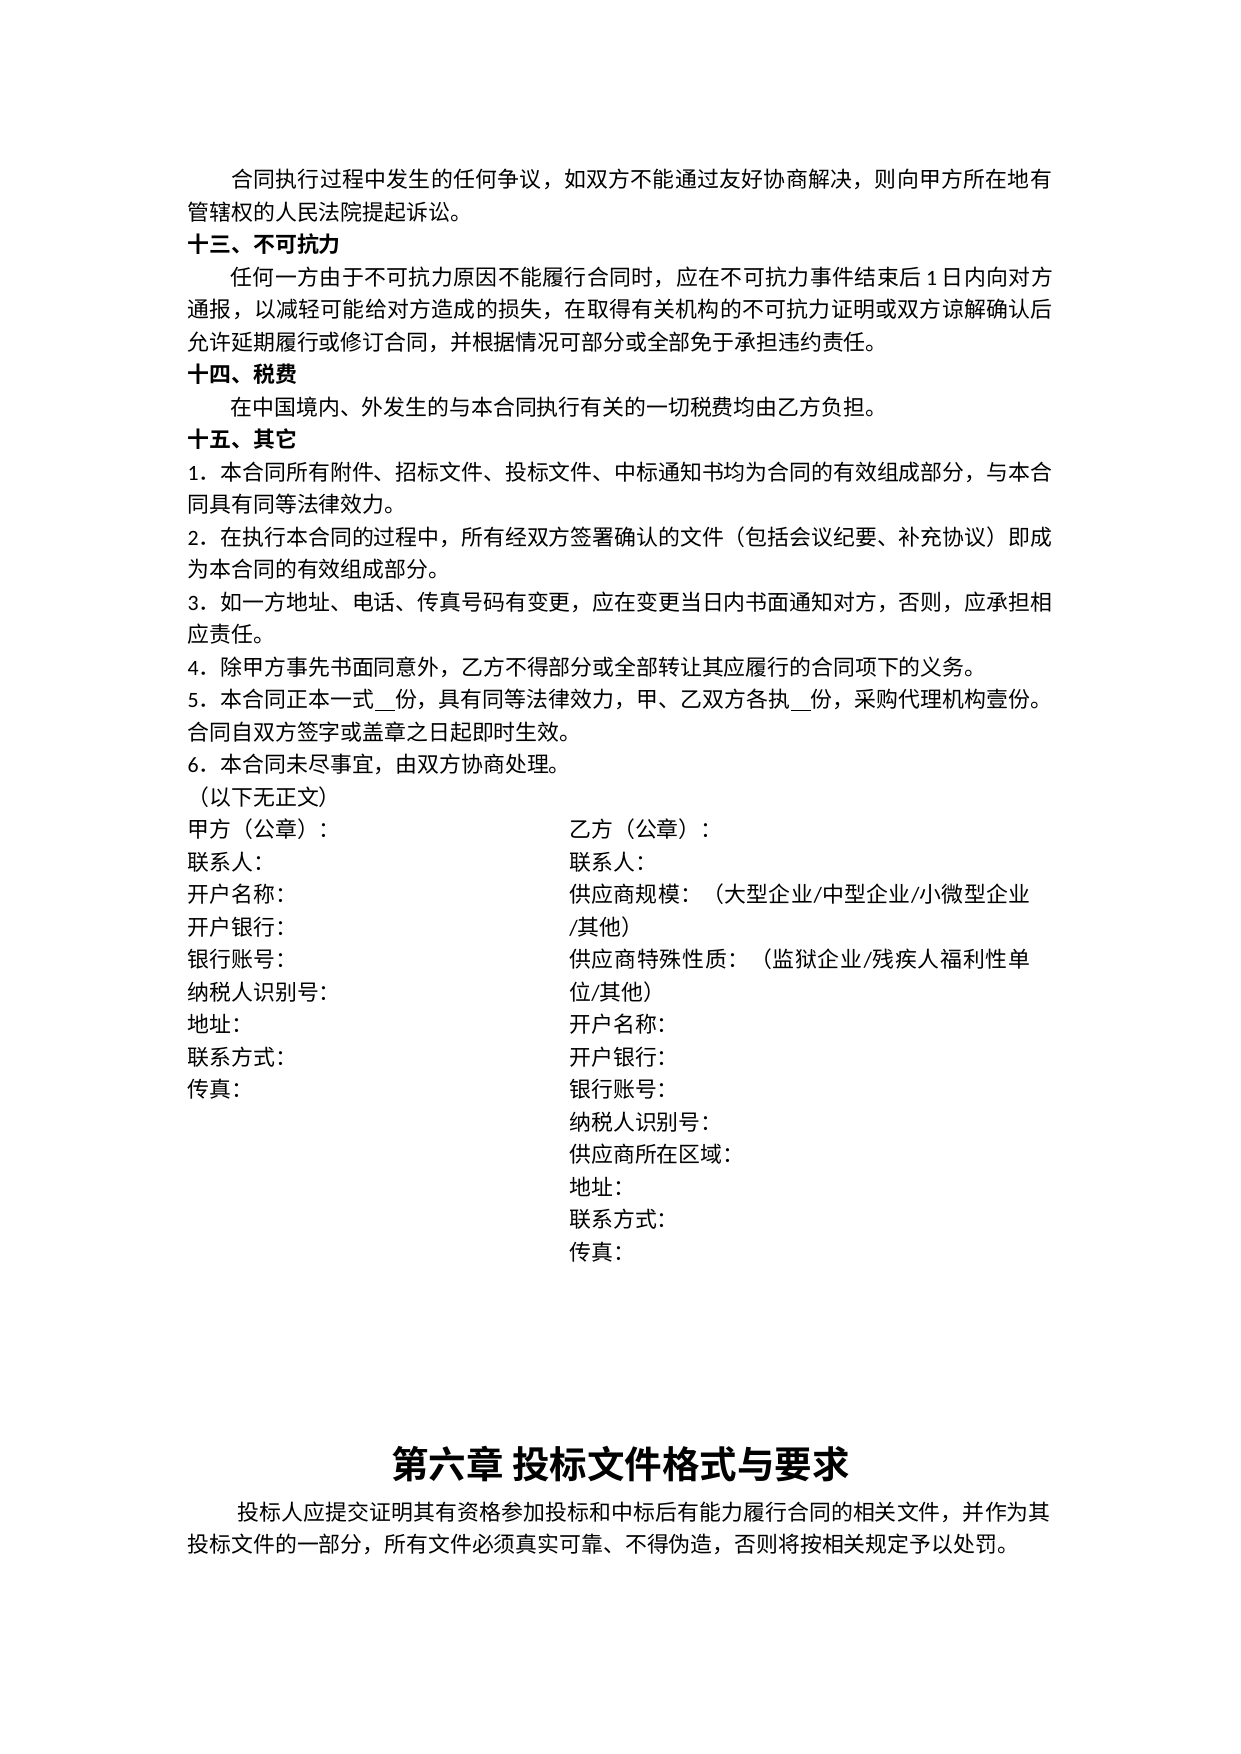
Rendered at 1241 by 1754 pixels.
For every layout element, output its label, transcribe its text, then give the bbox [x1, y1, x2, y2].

text 第六章 投标文件格式与要求 [187, 1429, 1053, 1494]
text 十三、不可抗力 [187, 227, 1053, 259]
text 投标人应提交证明其有资格参加投标和中标后有能力履行合同的相关文件，并作为其投标文件的一部分，所有文件必须真实可靠、不得伪造，否则将按相关规定予以处罚。 [187, 1494, 1053, 1559]
table_header 乙方（公章）： 联系人： 供应商规模：（大型企业/中型企业/小微型企业/其他） 供应商特殊性质：（监狱企业/残疾人福利性单位/其他） 开户名称： 开户银行： 银行账号： 纳税人识别号： 供应商所在区域： 地址： 联系方式： 传真： [558, 812, 1041, 1267]
table_header 甲方（公章）： 联系人： 开户名称： 开户银行： 银行账号： 纳税人识别号： 地址： 联系方式： 传真： [176, 812, 558, 1267]
text 在中国境内、外发生的与本合同执行有关的一切税费均由乙方负担。 [187, 389, 1053, 422]
text 合同执行过程中发生的任何争议，如双方不能通过友好协商解决，则向甲方所在地有管辖权的人民法院提起诉讼。 [187, 162, 1053, 227]
text 6．本合同未尽事宜，由双方协商处理。 [187, 747, 1053, 779]
text 4．除甲方事先书面同意外，乙方不得部分或全部转让其应履行的合同项下的义务。 [187, 649, 1053, 682]
text 3．如一方地址、电话、传真号码有变更，应在变更当日内书面通知对方，否则，应承担相应责任。 [187, 584, 1053, 649]
text 2．在执行本合同的过程中，所有经双方签署确认的文件（包括会议纪要、补充协议）即成为本合同的有效组成部分。 [187, 519, 1053, 584]
text 1．本合同所有附件、招标文件、投标文件、中标通知书均为合同的有效组成部分，与本合同具有同等法律效力。 [187, 454, 1053, 519]
text 5．本合同正本一式 份，具有同等法律效力，甲、乙双方各执 份，采购代理机构壹份。合同自双方签字或盖章之日起即时生效。 [187, 682, 1053, 747]
text 十五、其它 [187, 422, 1053, 454]
text 十四、税费 [187, 357, 1053, 389]
text 任何一方由于不可抗力原因不能履行合同时，应在不可抗力事件结束后1日内向对方通报，以减轻可能给对方造成的损失，在取得有关机构的不可抗力证明或双方谅解确认后，允许延期履行或修订合同，并根据情况可部分或全部免于承担违约责任。 [187, 259, 1053, 357]
text （以下无正文） [187, 779, 1053, 812]
